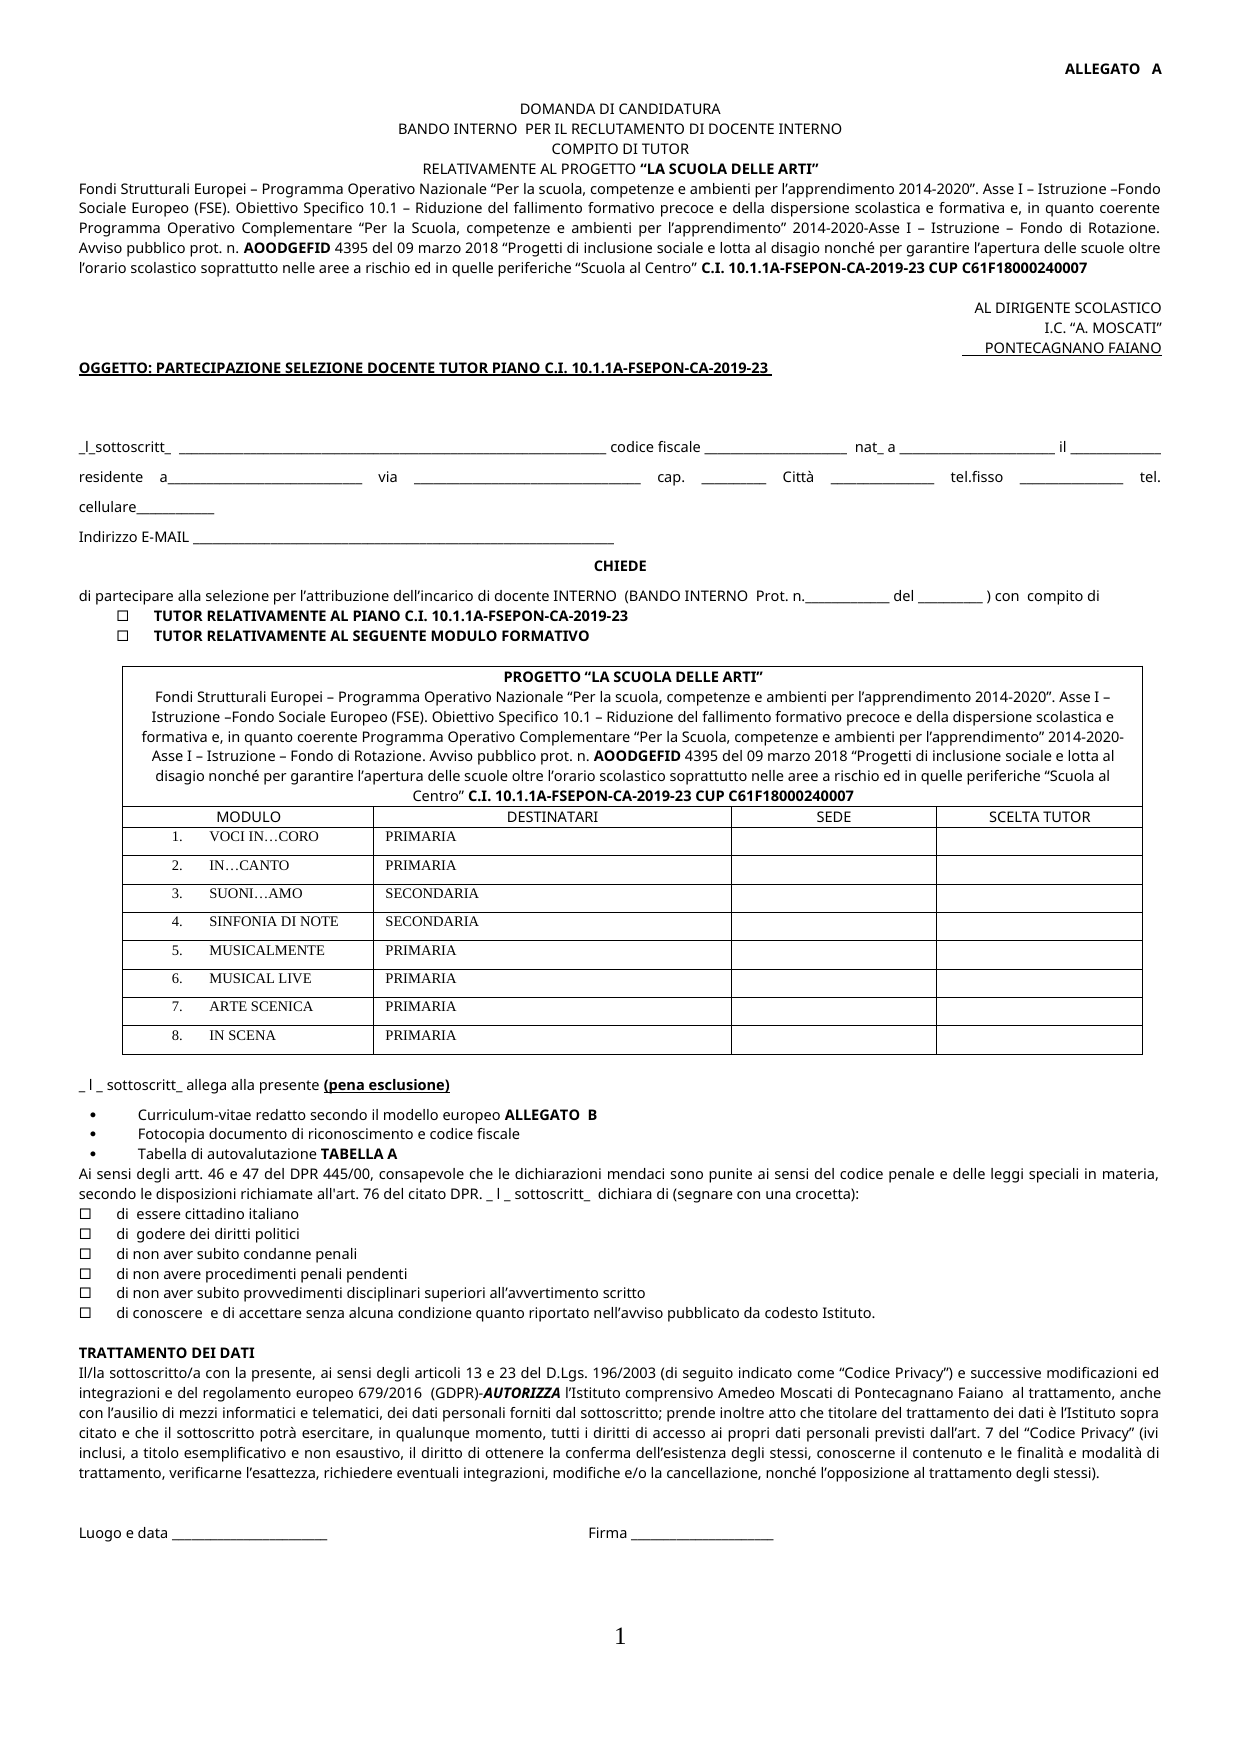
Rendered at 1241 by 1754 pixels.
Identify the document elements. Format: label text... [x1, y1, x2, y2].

list Fotocopia documento di riconoscimento e codice fiscale [90, 1124, 1162, 1144]
list di non aver subito condanne penali [78, 1243, 1162, 1263]
list Tabella di autovalutazione TABELLA A [90, 1144, 1162, 1164]
text Ai sensi degli artt. 46 e 47 del DPR 445/00, consapevole che le dichiarazioni mendaci sono punite ai sensi del codice penale e delle leggi speciali in materia, secondo le disposizioni richiamate all'art. 76 del citato DPR. _ l _ sottoscritt_ dichiara di (segnare con una crocetta): [78, 1164, 1162, 1204]
table_cell SECONDARIA [374, 885, 731, 912]
table_cell [732, 828, 936, 855]
table_cell SCELTA TUTOR [937, 807, 1142, 827]
table_cell [732, 885, 936, 912]
text PONTECAGNANO FAIANO [669, 338, 1162, 357]
table_cell [937, 998, 1142, 1025]
text DOMANDA DI CANDIDATURA [78, 99, 1162, 119]
table_cell PRIMARIA [374, 1026, 731, 1053]
list di conoscere e di accettare senza alcuna condizione quanto riportato nell’avviso pubblicato da codesto Istituto. [78, 1303, 1162, 1323]
table_cell [732, 970, 936, 997]
text I.C. “A. MOSCATI” [669, 318, 1162, 338]
table_header PROGETTO “LA SCUOLA DELLE ARTI” Fondi Strutturali Europei – Programma Operativo Nazionale “Per la scuola, competenze e ambienti per l’apprendimento 2014-2020”. Asse I – Istruzione –Fondo Sociale Europeo (FSE). Obiettivo Specifico 10.1 – Riduzione del fallimento formativo precoce e della dispersione scolastica e formativa e, in quanto coerente Programma Operativo Complementare “Per la Scuola, competenze e ambienti per l’apprendimento” 2014-2020-Asse I – Istruzione – Fondo di Rotazione. Avviso pubblico prot. n. AOODGEFID 4395 del 09 marzo 2018 “Progetti di inclusione sociale e lotta al disagio nonché per garantire l’apertura delle scuole oltre l’orario scolastico soprattutto nelle aree a rischio ed in quelle periferiche “Scuola al Centro” C.I. 10.1.1A-FSEPON-CA-2019-23 CUP C61F18000240007 [123, 667, 1142, 806]
text Luogo e data ________________________ Firma ______________________ [78, 1523, 1162, 1543]
table_cell PRIMARIA [374, 828, 731, 855]
table_cell SUONI…AMO [123, 885, 373, 912]
text Fondi Strutturali Europei – Programma Operativo Nazionale “Per la scuola, competenze e ambienti per l’apprendimento 2014-2020”. Asse I – Istruzione –Fondo Sociale Europeo (FSE). Obiettivo Specifico 10.1 – Riduzione del fallimento formativo precoce e della dispersione scolastica e formativa e, in quanto coerente Programma Operativo Complementare “Per la Scuola, competenze e ambienti per l’apprendimento” 2014-2020-Asse I – Istruzione – Fondo di Rotazione. Avviso pubblico prot. n. AOODGEFID 4395 del 09 marzo 2018 “Progetti di inclusione sociale e lotta al disagio nonché per garantire l’apertura delle scuole oltre l’orario scolastico soprattutto nelle aree a rischio ed in quelle periferiche “Scuola al Centro” C.I. 10.1.1A-FSEPON-CA-2019-23 CUP C61F18000240007 [78, 178, 1162, 278]
table_cell [732, 856, 936, 883]
table_cell MODULO [123, 807, 373, 827]
table_cell SEDE [732, 807, 936, 827]
table_cell PRIMARIA [374, 941, 731, 968]
list di non aver subito provvedimenti disciplinari superiori all’avvertimento scritto [78, 1283, 1162, 1303]
table_cell [937, 970, 1142, 997]
text CHIEDE [78, 556, 1162, 576]
table_cell SECONDARIA [374, 913, 731, 940]
text BANDO INTERNO PER IL RECLUTAMENTO DI DOCENTE INTERNO [78, 119, 1162, 139]
table_cell ARTE SCENICA [123, 998, 373, 1025]
text OGGETTO: PARTECIPAZIONE SELEZIONE DOCENTE TUTOR PIANO C.I. 10.1.1A-FSEPON-CA-2019-23 [78, 357, 1162, 377]
table_cell IN SCENA [123, 1026, 373, 1053]
text TRATTAMENTO DEI DATI [78, 1343, 1162, 1363]
text Indirizzo E-MAIL _________________________________________________________________ [78, 526, 1162, 546]
table_cell [732, 1026, 936, 1053]
table_cell [937, 1026, 1142, 1053]
text _ l _ sottoscritt_ allega alla presente (pena esclusione) [78, 1074, 1162, 1094]
table_cell DESTINATARI [374, 807, 731, 827]
table_cell SINFONIA DI NOTE [123, 913, 373, 940]
text AL DIRIGENTE SCOLASTICO [669, 298, 1162, 318]
table_cell [937, 941, 1142, 968]
text RELATIVAMENTE AL PROGETTO “LA SCUOLA DELLE ARTI” [78, 158, 1162, 178]
text Il/la sottoscritto/a con la presente, ai sensi degli articoli 13 e 23 del D.Lgs. 196/2003 (di seguito indicato come “Codice Privacy”) e successive modificazioni ed integrazioni e del regolamento europeo 679/2016 (GDPR)-AUTORIZZA l’Istituto comprensivo Amedeo Moscati di Pontecagnano Faiano al trattamento, anche con l’ausilio di mezzi informatici e telematici, dei dati personali forniti dal sottoscritto; prende inoltre atto che titolare del trattamento dei dati è l’Istituto sopra citato e che il sottoscritto potrà esercitare, in qualunque momento, tutti i diritti di accesso ai propri dati personali previsti dall’art. 7 del “Codice Privacy” (ivi inclusi, a titolo esemplificativo e non esaustivo, il diritto di ottenere la conferma dell’esistenza degli stessi, conoscerne il contenuto e le finalità e modalità di trattamento, verificarne l’esattezza, richiedere eventuali integrazioni, modifiche e/o la cancellazione, nonché l’opposizione al trattamento degli stessi). [78, 1363, 1162, 1482]
table_cell [937, 913, 1142, 940]
table_cell PRIMARIA [374, 856, 731, 883]
list di essere cittadino italiano [78, 1204, 1162, 1224]
table_cell VOCI IN…CORO [123, 828, 373, 855]
text ALLEGATO A [78, 59, 1162, 79]
table_cell [732, 941, 936, 968]
table_cell MUSICAL LIVE [123, 970, 373, 997]
list TUTOR RELATIVAMENTE AL PIANO C.I. 10.1.1A-FSEPON-CA-2019-23 [116, 606, 1162, 626]
table_cell PRIMARIA [374, 970, 731, 997]
table_cell [732, 998, 936, 1025]
table_cell [732, 913, 936, 940]
table_cell [937, 828, 1142, 855]
table_cell PRIMARIA [374, 998, 731, 1025]
text COMPITO DI TUTOR [78, 139, 1162, 158]
list Curriculum-vitae redatto secondo il modello europeo ALLEGATO B [90, 1104, 1162, 1124]
list di non avere procedimenti penali pendenti [78, 1263, 1162, 1283]
list TUTOR RELATIVAMENTE AL SEGUENTE MODULO FORMATIVO [116, 626, 1162, 646]
list di godere dei diritti politici [78, 1224, 1162, 1243]
table_cell MUSICALMENTE [123, 941, 373, 968]
table_cell [937, 885, 1142, 912]
table_cell [937, 856, 1142, 883]
text di partecipare alla selezione per l’attribuzione dell’incarico di docente INTERNO (BANDO INTERNO Prot. n._____________ del __________ ) con compito di [78, 586, 1162, 606]
table_cell IN…CANTO [123, 856, 373, 883]
text _l_sottoscritt_ __________________________________________________________________ codice fiscale ______________________ nat_ a ________________________ il ______________ residente a______________________________ via ___________________________________ cap. __________ Città ________________ tel.fisso ________________ tel. cellulare____________ [78, 437, 1162, 517]
